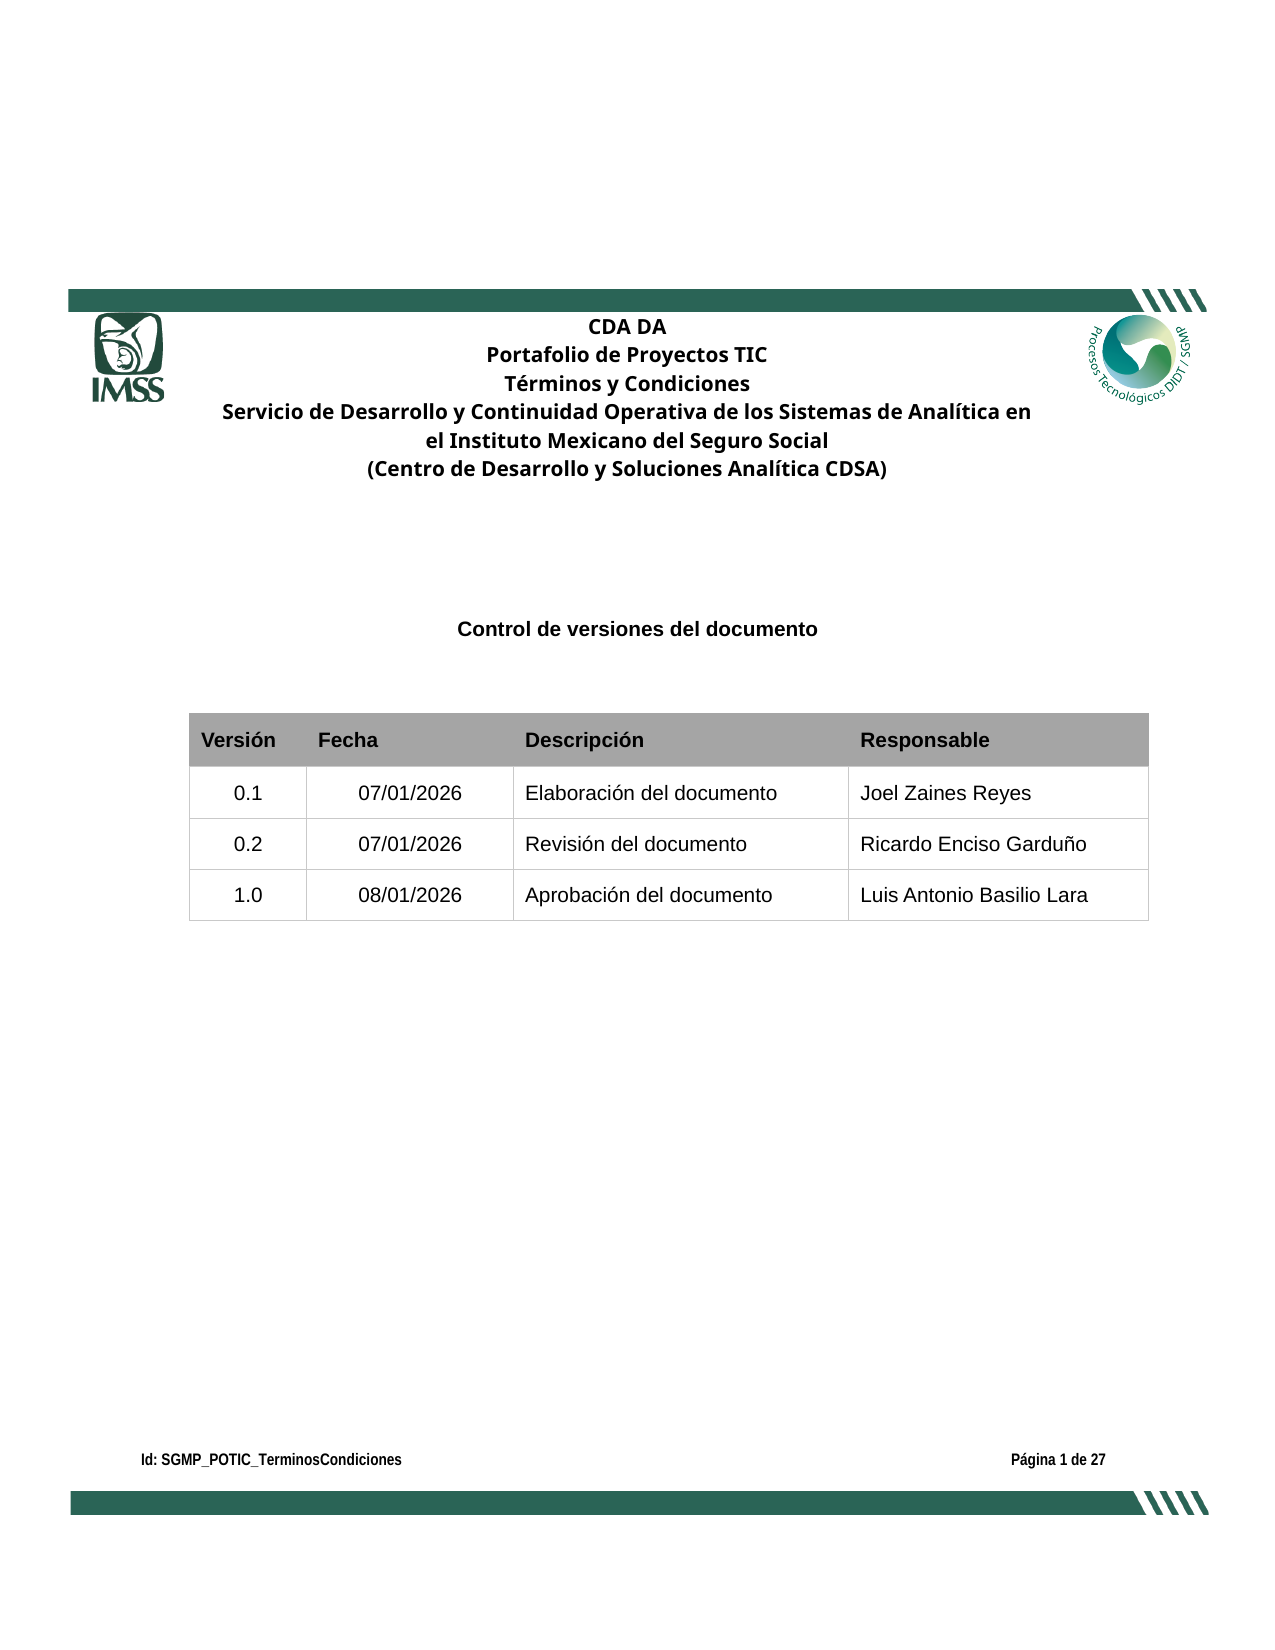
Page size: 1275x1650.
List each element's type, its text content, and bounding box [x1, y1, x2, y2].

table_cell 0.2 [190, 819, 306, 869]
table_cell Aprobación del documento [514, 870, 848, 919]
table_cell 1.0 [190, 870, 306, 919]
table_cell Revisión del documento [514, 819, 848, 869]
table_cell Elaboración del documento [514, 767, 848, 818]
table_header Fecha [307, 714, 513, 766]
text Control de versiones del documento [177, 617, 1098, 641]
table_cell [307, 819, 513, 869]
table_cell [307, 870, 513, 919]
table_cell Ricardo Enciso Garduño [849, 819, 1148, 869]
table_cell [307, 767, 513, 818]
table_header Descripción [514, 714, 848, 766]
picture [68, 289, 1207, 405]
table_header Versión [190, 714, 306, 766]
table_cell 0.1 [190, 767, 306, 818]
picture [70, 1491, 1209, 1515]
table_header Responsable [849, 714, 1148, 766]
table_cell Luis Antonio Basilio Lara [849, 870, 1148, 919]
table_cell Joel Zaines Reyes [849, 767, 1148, 818]
